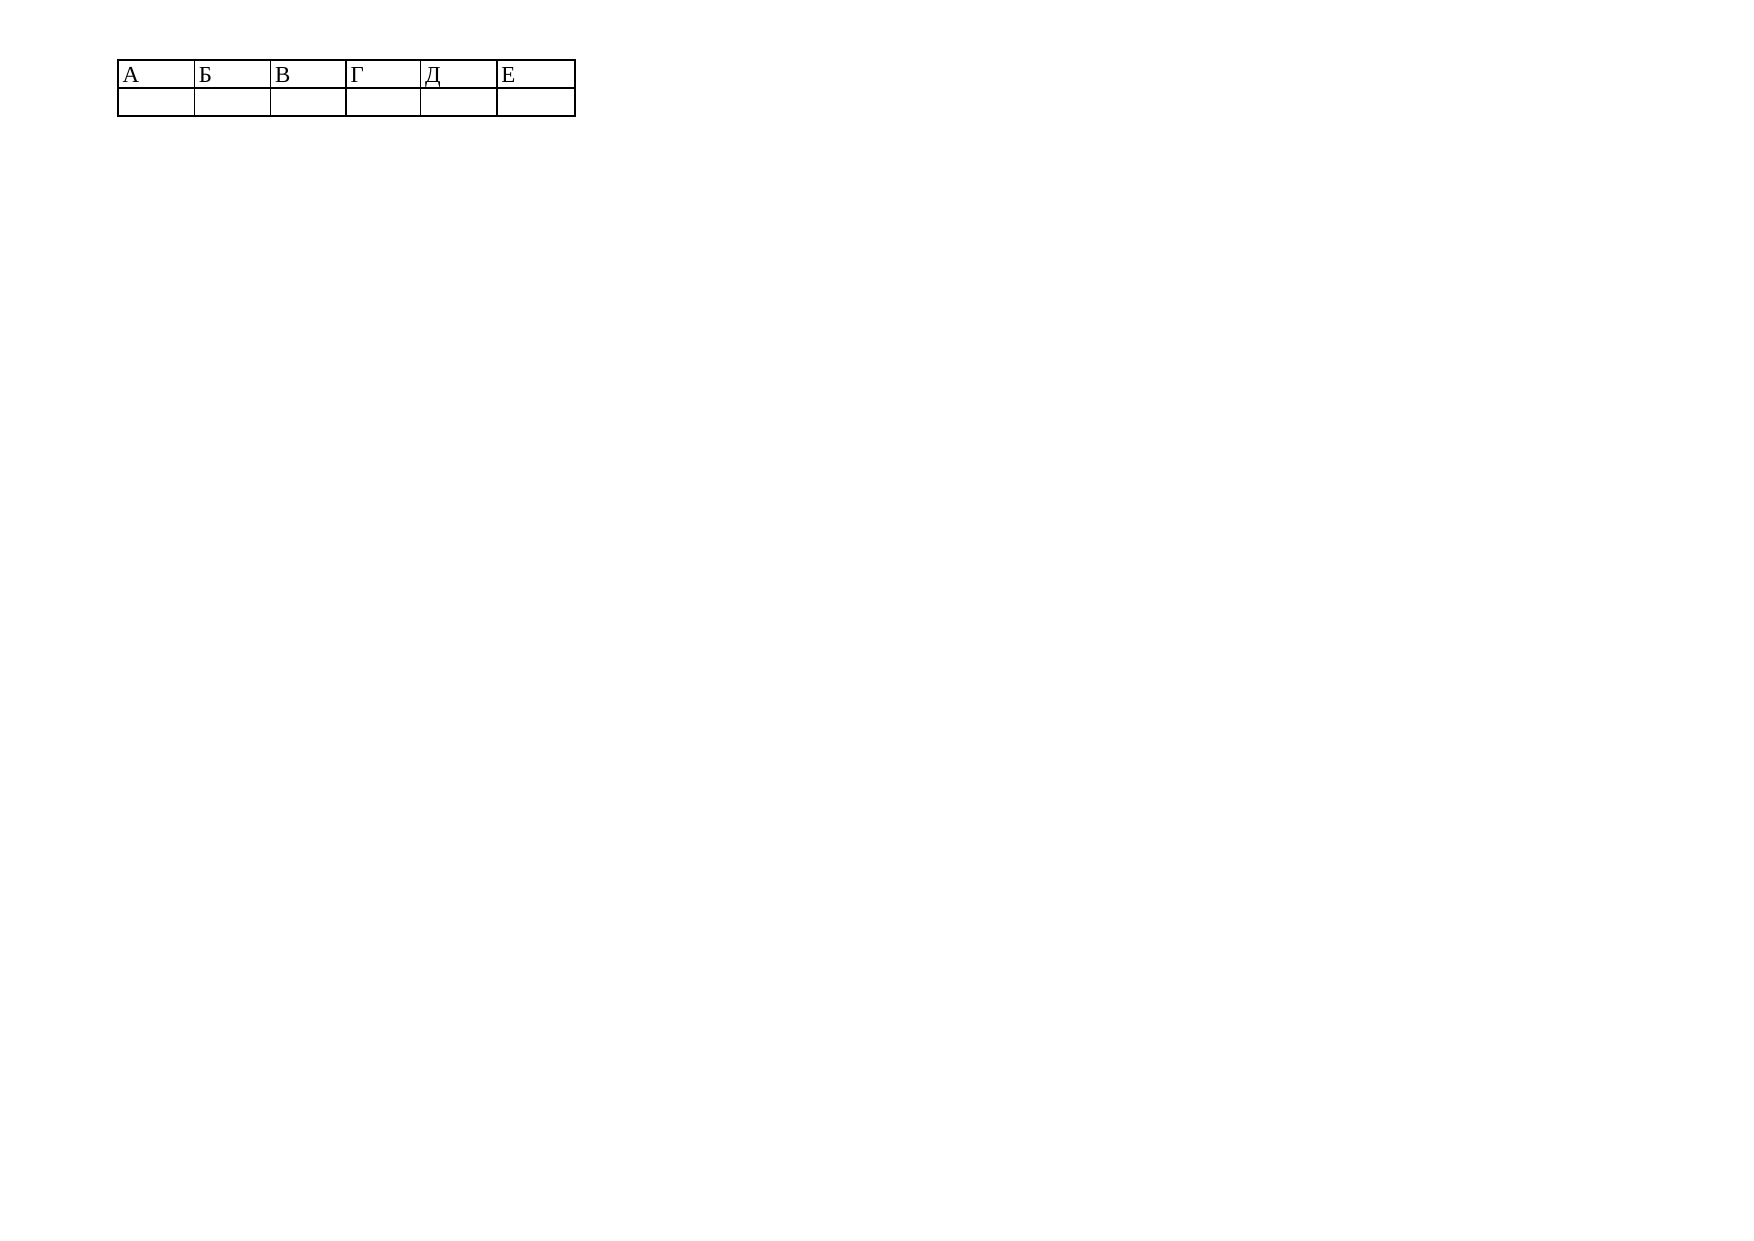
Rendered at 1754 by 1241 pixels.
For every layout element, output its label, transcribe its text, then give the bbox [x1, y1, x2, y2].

table_cell [271, 89, 275, 115]
table_cell [195, 89, 199, 115]
table_cell [421, 89, 425, 115]
table_cell [416, 89, 420, 115]
table_cell [190, 89, 194, 115]
table_cell [266, 89, 270, 115]
